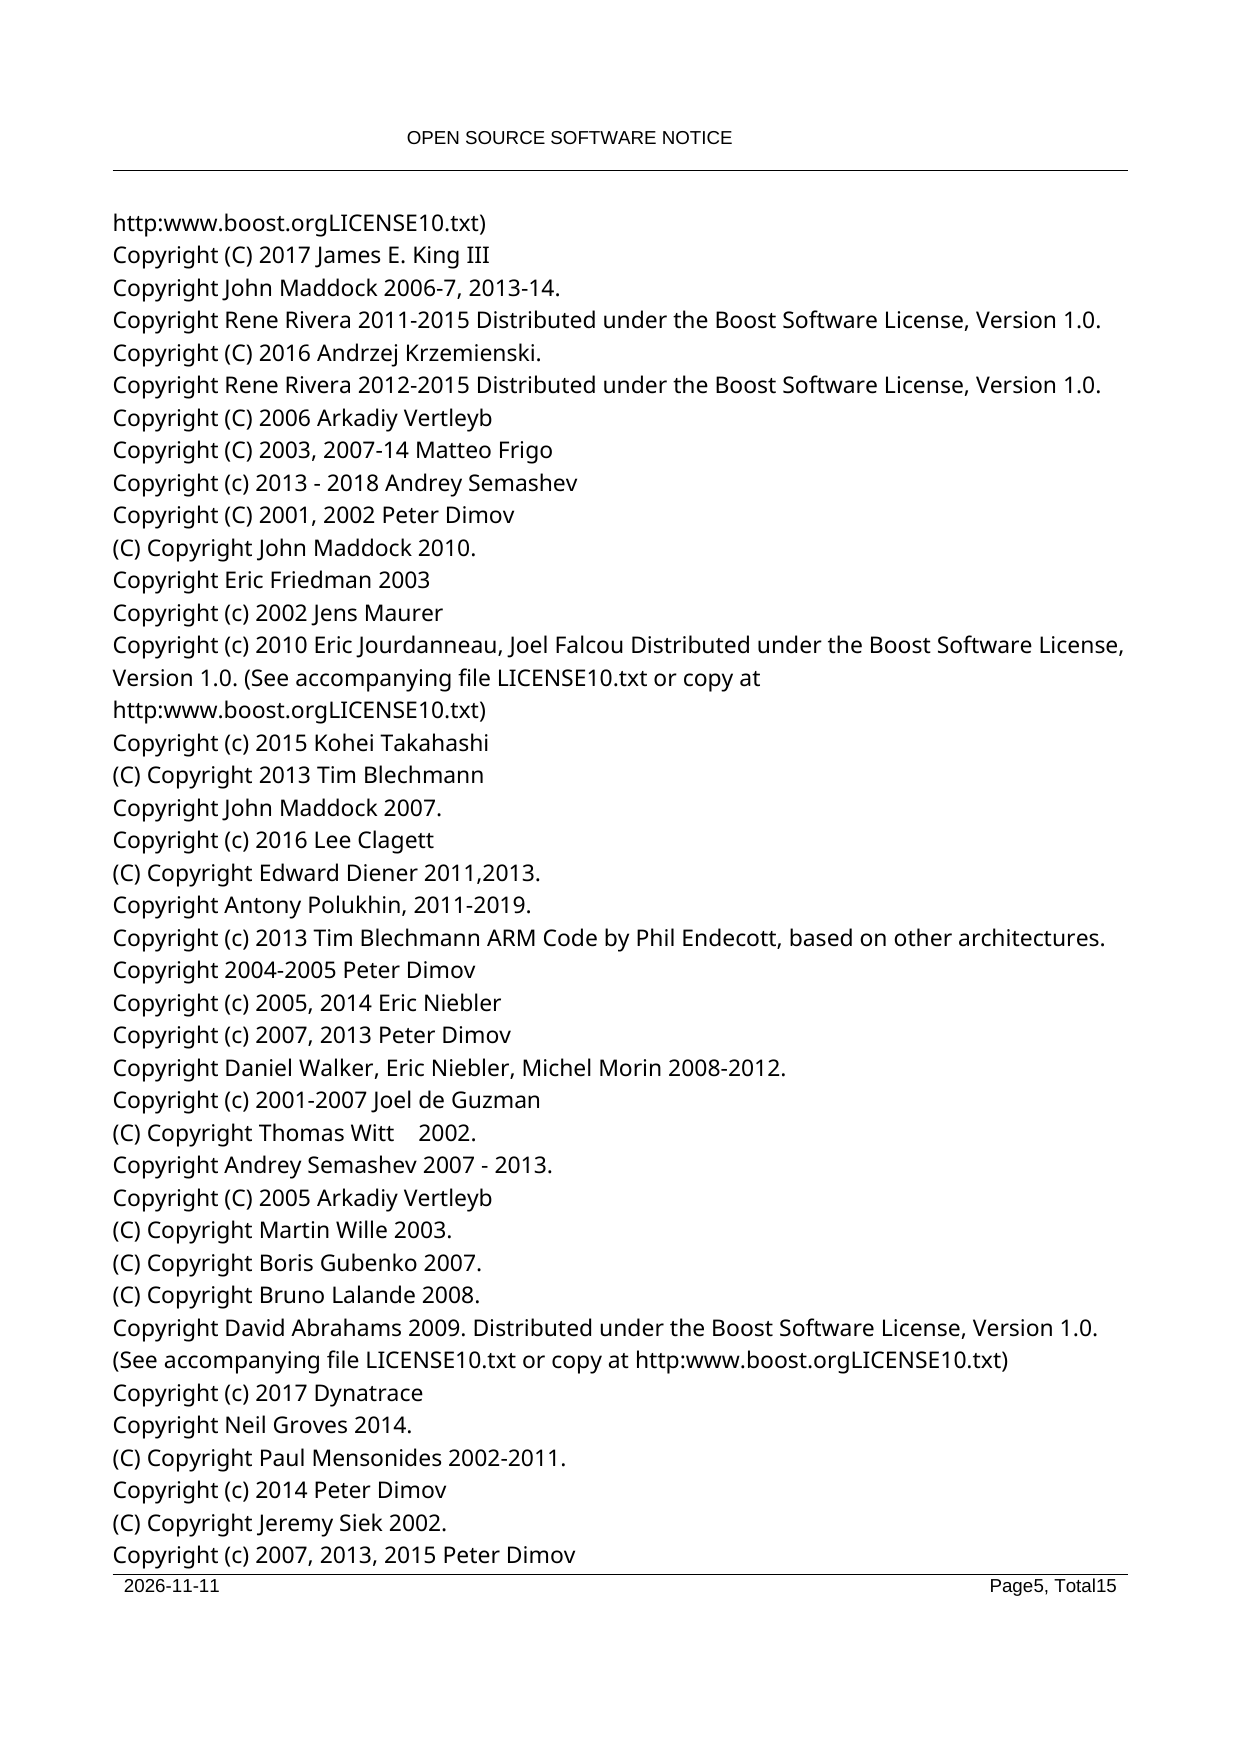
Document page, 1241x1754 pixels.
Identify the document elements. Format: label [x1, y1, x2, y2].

text [112, 206, 1128, 1571]
